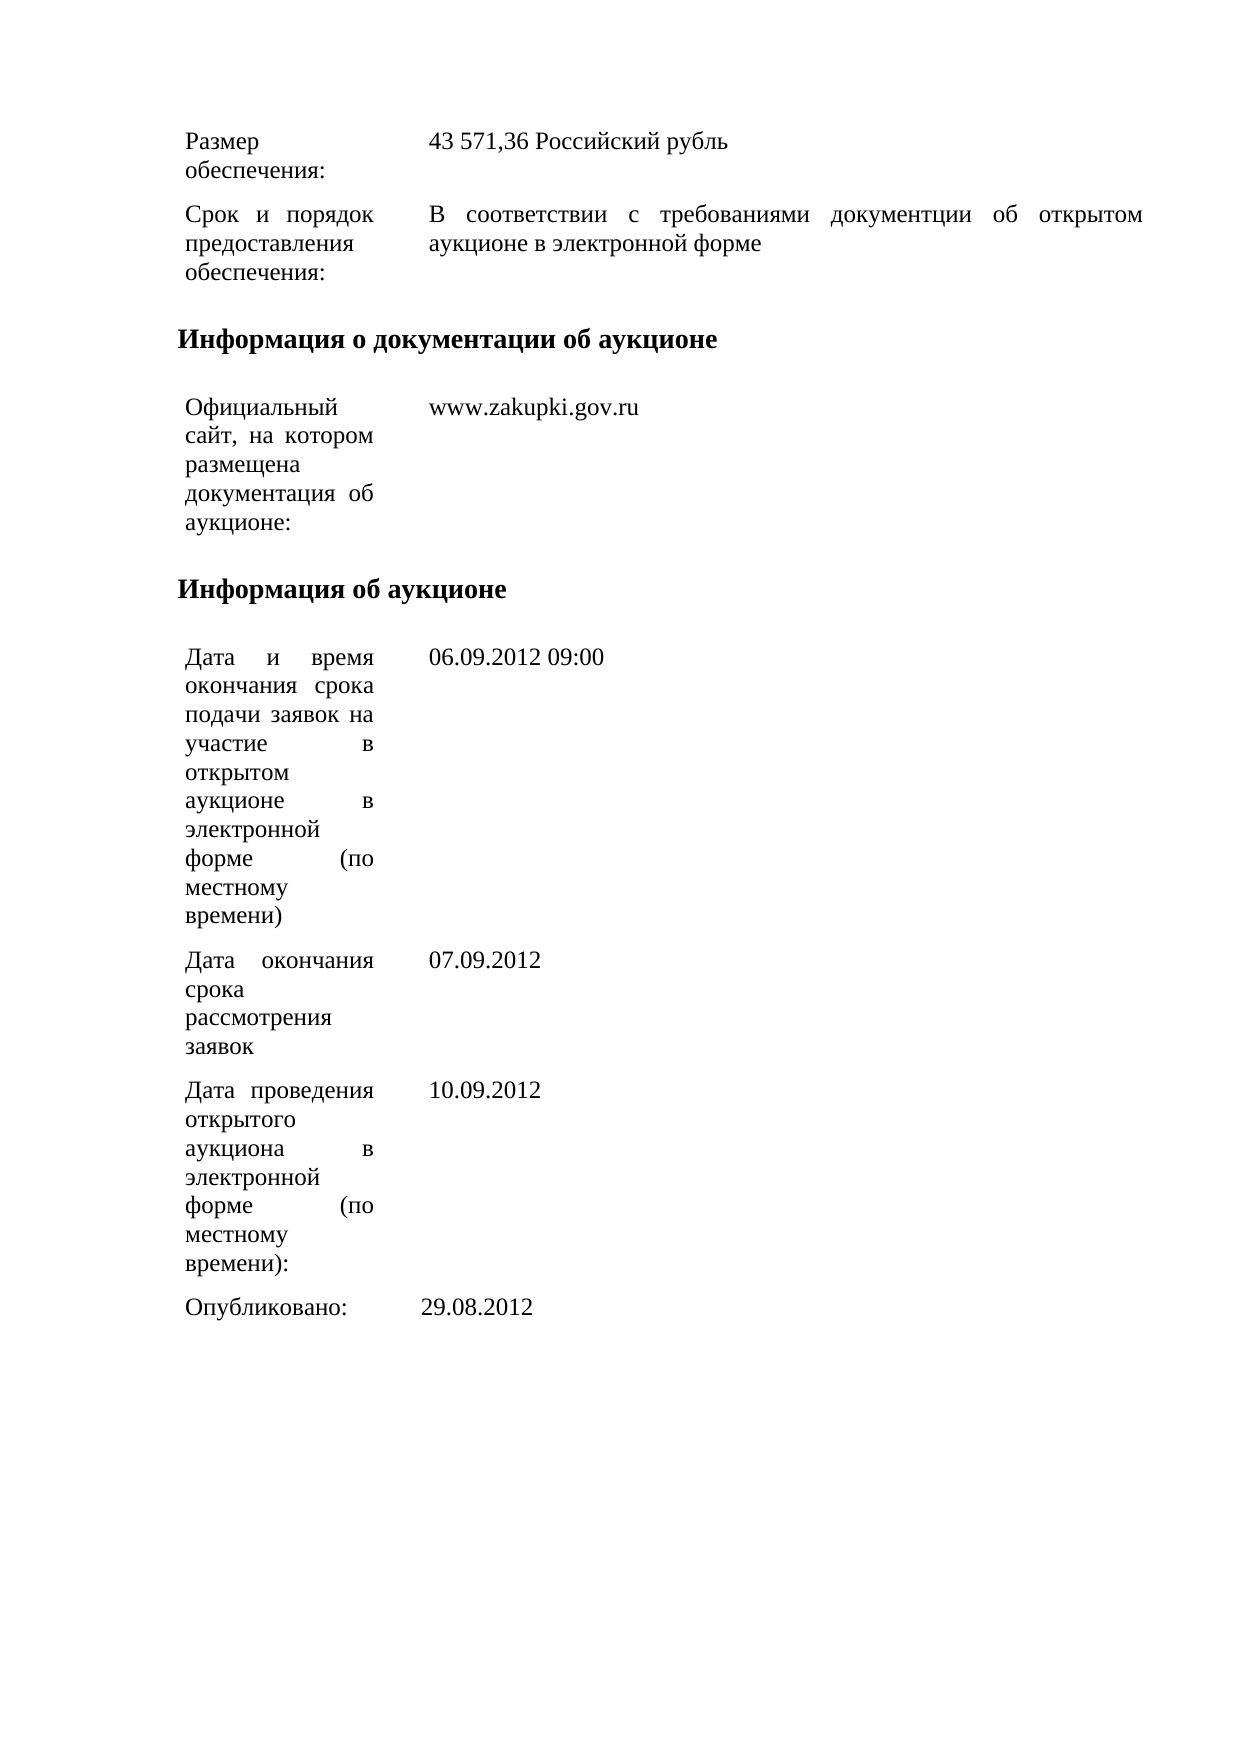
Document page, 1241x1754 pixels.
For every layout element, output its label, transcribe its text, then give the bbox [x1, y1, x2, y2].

table_cell 07.09.2012 [421, 937, 1152, 1068]
table_cell 10.09.2012 [421, 1068, 1152, 1284]
table_cell Дата проведения открытого аукциона в электронной форме (по местному времени): [177, 1068, 421, 1284]
table_header Размер обеспечения: [177, 118, 421, 191]
table_header Опубликовано: [177, 1285, 421, 1329]
table_header 06.09.2012 09:00 [421, 634, 1152, 937]
table_header Официальный сайт, на котором размещена документация об аукционе: [177, 384, 421, 543]
table_cell В соответствии с требованиями документции об открытом аукционе в электронной форме [421, 191, 1152, 293]
table_header 43 571,36 Российский рубль [421, 118, 1152, 191]
table_cell Срок и порядок предоставления обеспечения: [177, 191, 421, 293]
table_header www.zakupki.gov.ru [421, 384, 1152, 543]
table_header 29.08.2012 [421, 1285, 1152, 1329]
text Информация об аукционе [177, 572, 1152, 605]
table_cell Дата окончания срока рассмотрения заявок [177, 937, 421, 1068]
table_header Дата и время окончания срока подачи заявок на участие в открытом аукционе в электронной форме (по местному времени) [177, 634, 421, 937]
text Информация о документации об аукционе [177, 322, 1152, 355]
